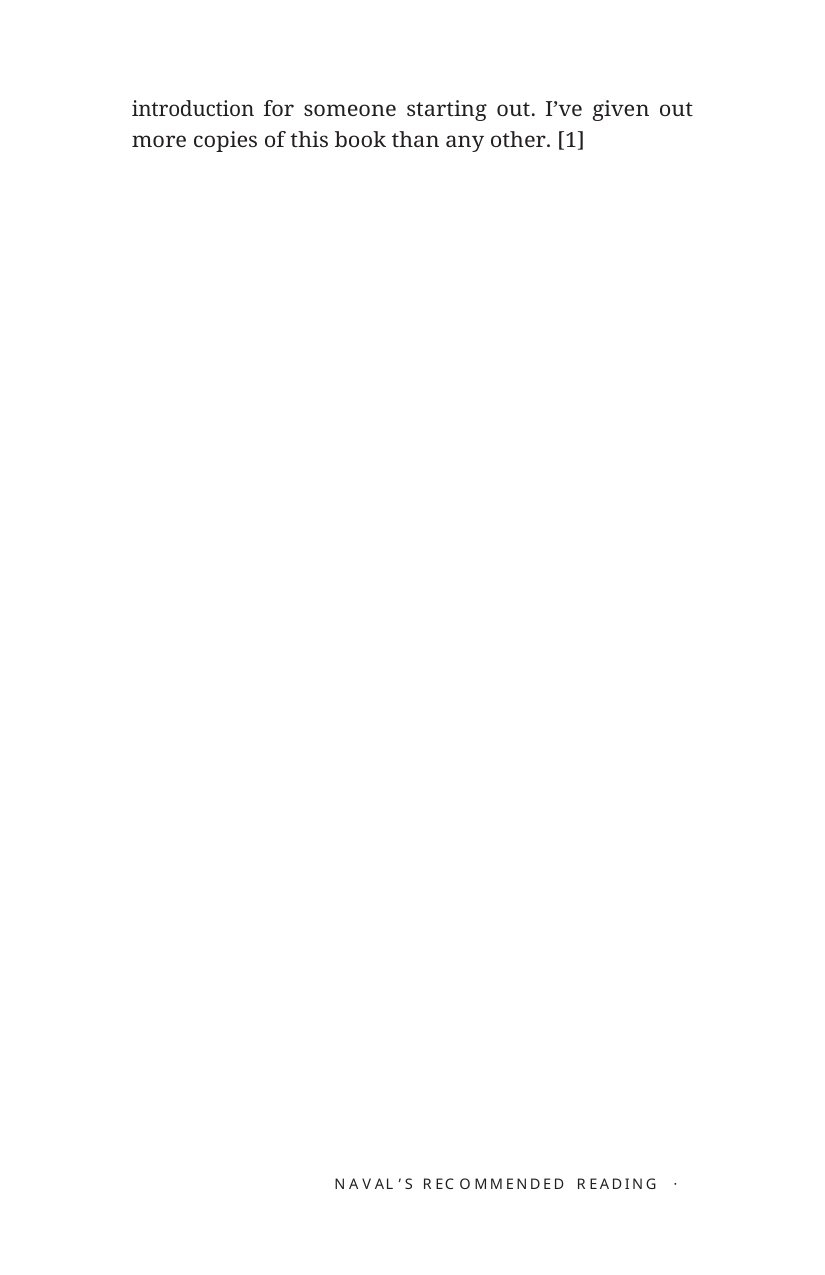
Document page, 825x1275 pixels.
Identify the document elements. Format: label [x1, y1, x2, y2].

text [131, 94, 693, 153]
